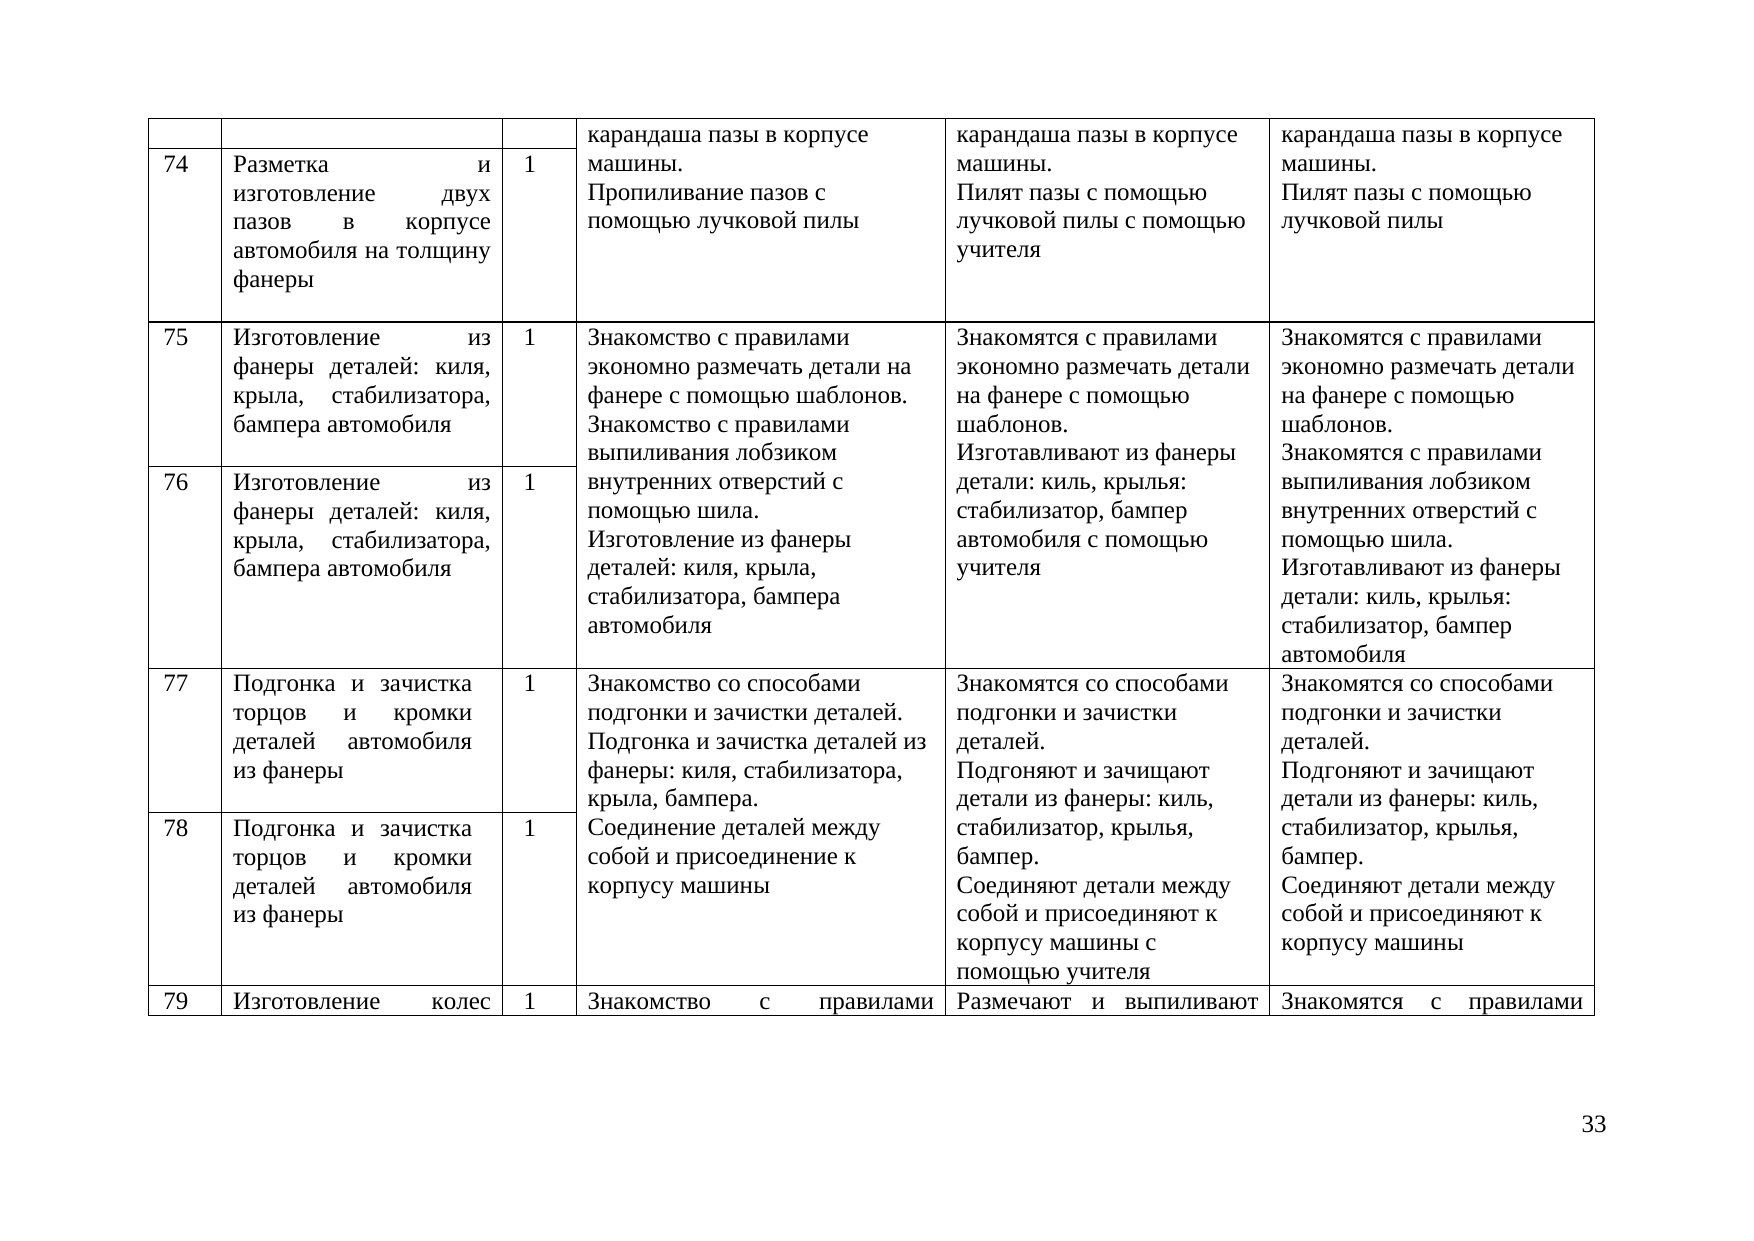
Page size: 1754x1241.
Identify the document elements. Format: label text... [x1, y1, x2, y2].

table_cell 74 [149, 149, 221, 321]
table_cell Знакомятся со способами подгонки и зачистки деталей. Подгоняют и зачищают детали из фанеры: киль, стабилизатор, крылья, бампер. Соединяют детали между собой и присоединяют к корпусу машины с помощью учителя [946, 669, 1269, 985]
table_cell 76 [149, 467, 221, 667]
table_cell Изготовление из фанеры деталей: киля, крыла, стабилизатора, бампера автомобиля [222, 467, 502, 667]
table_cell 1 [503, 323, 576, 466]
table_cell Подгонка и зачистка торцов и кромки деталей автомобиля из фанеры [222, 669, 502, 812]
table_cell 73 [149, 119, 221, 148]
table_cell Знакомятся с правилами экономно размечать детали на фанере с помощью шаблонов. Изготавливают из фанеры детали: киль, крылья: стабилизатор, бампер автомобиля с помощью учителя [946, 323, 1269, 667]
table_cell 1 [503, 986, 576, 1014]
table_cell 1 [503, 149, 576, 321]
table_cell 1 [503, 467, 576, 667]
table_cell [1270, 119, 1594, 321]
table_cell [222, 119, 502, 148]
table_cell Изготовление из фанеры деталей: киля, крыла, стабилизатора, бампера автомобиля [222, 323, 502, 466]
table_cell Знакомятся со способами подгонки и зачистки деталей. Подгоняют и зачищают детали из фанеры: киль, стабилизатор, крылья, бампер. Соединяют детали между собой и присоединяют к корпусу машины [1270, 669, 1594, 985]
table_cell Знакомство со способами подгонки и зачистки деталей. Подгонка и зачистка деталей из фанеры: киля, стабилизатора, крыла, бампера. Соединение деталей между собой и присоединение к корпусу машины [577, 669, 945, 985]
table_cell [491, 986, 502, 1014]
table_cell 1 [503, 119, 576, 148]
table_cell 77 [149, 669, 221, 812]
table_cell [946, 119, 1269, 321]
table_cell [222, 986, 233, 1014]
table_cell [577, 119, 945, 321]
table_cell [222, 149, 502, 321]
table_cell 79 [149, 986, 221, 1014]
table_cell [577, 986, 945, 1014]
table_cell 78 [149, 813, 221, 985]
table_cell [1270, 986, 1594, 1014]
table_cell 1 [503, 669, 576, 812]
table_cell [946, 986, 1269, 1014]
table_cell Знакомство с правилами экономно размечать детали на фанере с помощью шаблонов. Знакомство с правилами выпиливания лобзиком внутренних отверстий с помощью шила. Изготовление из фанеры деталей: киля, крыла, стабилизатора, бампера автомобиля [577, 323, 945, 667]
table_cell Знакомятся с правилами экономно размечать детали на фанере с помощью шаблонов. Знакомятся с правилами выпиливания лобзиком внутренних отверстий с помощью шила. Изготавливают из фанеры детали: киль, крылья: стабилизатор, бампер автомобиля [1270, 323, 1594, 667]
table_cell 75 [149, 323, 221, 466]
table_cell 1 [503, 813, 576, 985]
table_cell Подгонка и зачистка торцов и кромки деталей автомобиля из фанеры [222, 813, 502, 985]
